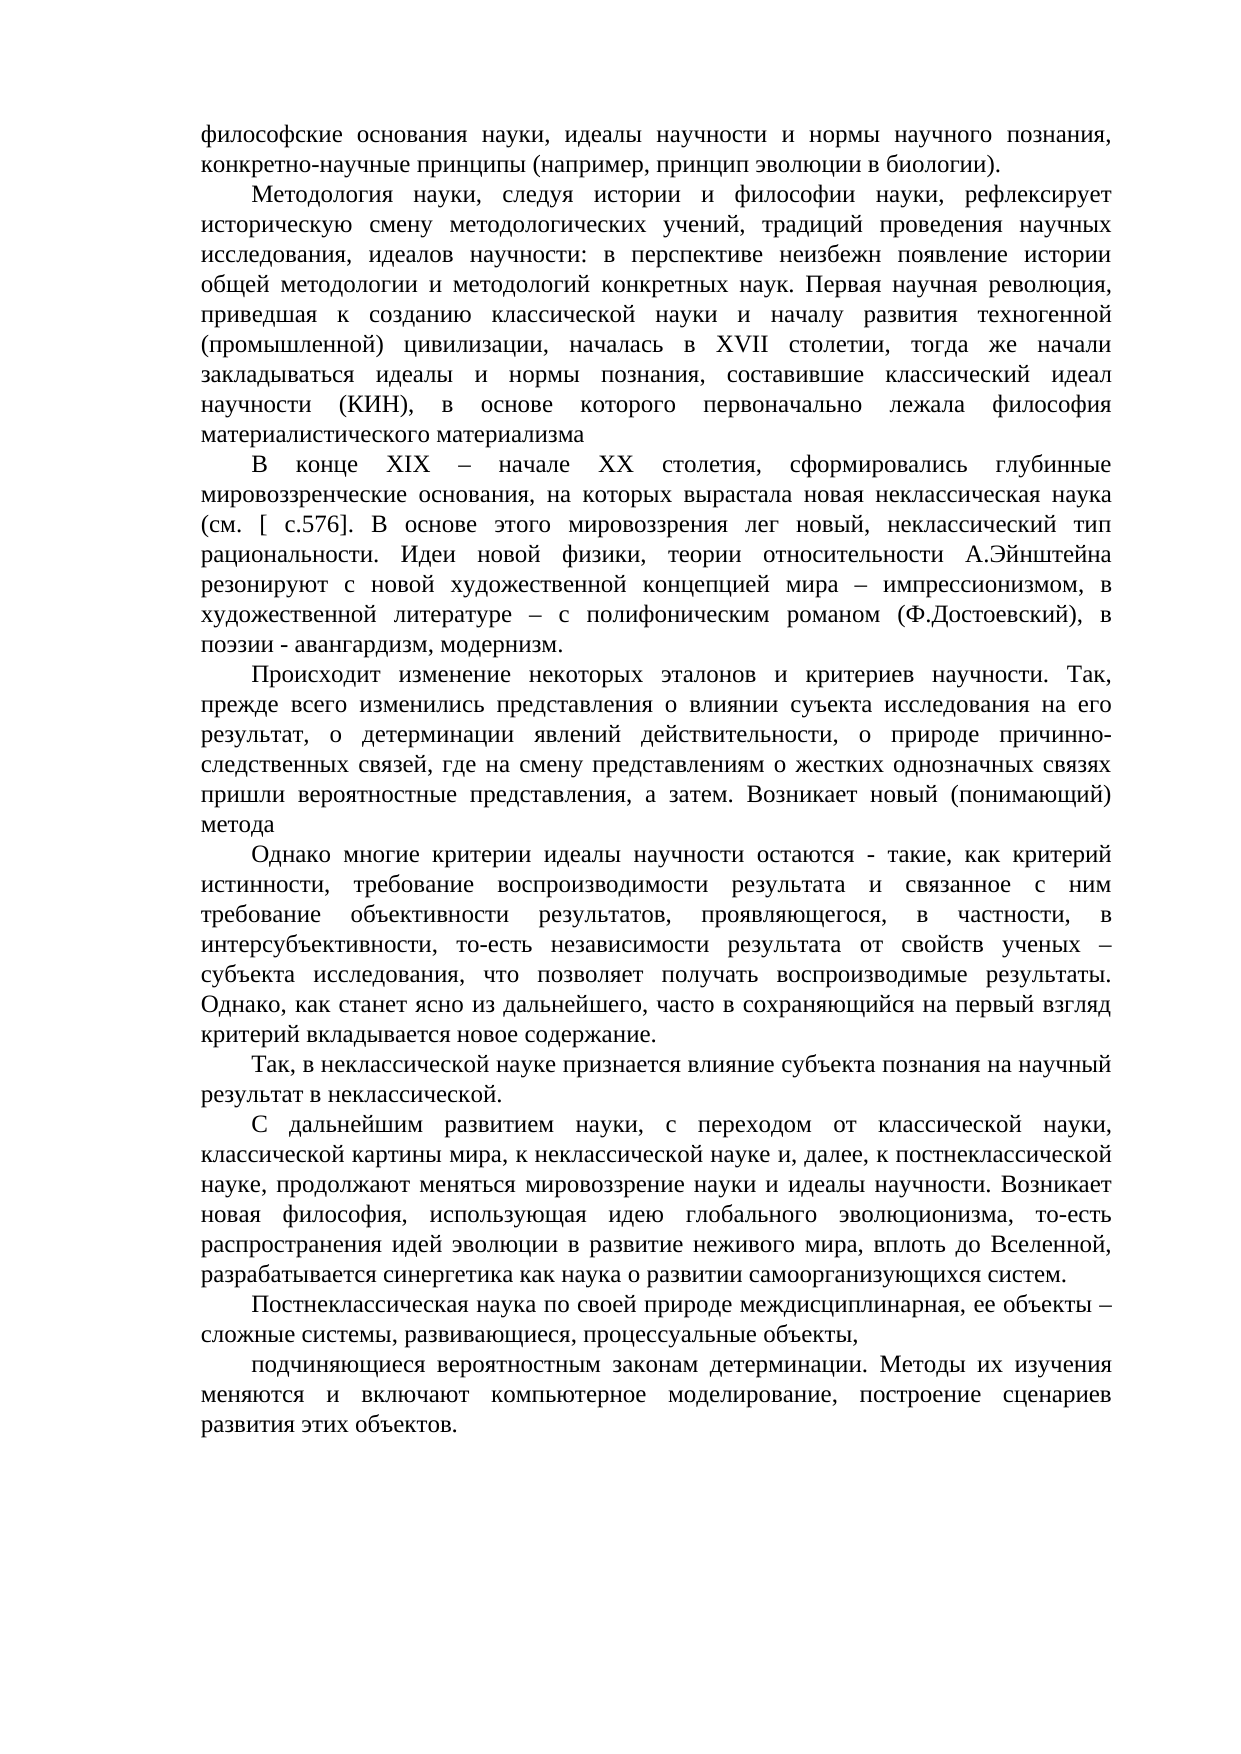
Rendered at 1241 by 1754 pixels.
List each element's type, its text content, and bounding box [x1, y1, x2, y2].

text Так, в неклассической науке признается влияние cубъекта познания на научный результат в неклассической. [201, 1048, 1113, 1108]
text Методология науки, следуя истории и философии науки, рефлексирует историческую смену методологических учений, традиций проведения научных исследования, идеалов научности: в перспективе неизбежн появление истории общей методологии и методологий конкретных наук. Первая научная революция, приведшая к созданию классической науки и началу развития техногенной (промышленной) цивилизации, началась в XVII столетии, тогда же начали закладываться идеалы и нормы познания, составившие классический идеал научности (КИН), в основе которого первоначально лежала философия материалистического материализма [201, 178, 1113, 448]
text С дальнейшим развитием науки, с переходом от классической науки, классической картины мира, к неклассической науке и, далее, к постнеклассической науке, продолжают меняться мировоззрение науки и идеалы научности. Возникает новая философия, использующая идею глобального эволюционизма, то-есть распространения идей эволюции в развитие неживого мира, вплоть до Вселенной, разрабатывается синергетика как наука о развитии самоорганизующихся систем. [201, 1108, 1113, 1288]
text Постнеклассическая наука по своей природе междисциплинарная, ее объекты – сложные системы, развивающиеся, процессуальные объекты, [201, 1288, 1113, 1348]
text подчиняющиеся вероятностным законам детерминации. Методы их изучения меняются и включают компьютерное моделирование, построение сценариев развития этих объектов. [201, 1348, 1113, 1438]
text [201, 118, 1113, 178]
text В конце XIX – начале XX столетия, сформировались глубинные мировоззренческие основания, на которых вырастала новая неклассическая наука (см. [ с.576]. В основе этого мировоззрения лег новый, неклассический тип рациональности. Идеи новой физики, теории относительности А.Эйнштейна резонируют с новой художественной концепцией мира – импрессионизмом, в художественной литературе – с полифоническим романом (Ф.Достоевский), в поэзии - авангардизм, модернизм. [201, 448, 1113, 658]
text Происходит изменение некоторых эталонов и критериев научности. Так, прежде всего изменились представления о влиянии суъекта исследования на его результат, о детерминации явлений действительности, о природе причинно-следственных связей, где на смену представлениям о жестких однозначных связях пришли вероятностные представления, а затем. Возникает новый (понимающий) метода [201, 658, 1113, 838]
text Однако многие критерии идеалы научности остаются - такие, как критерий истинности, требование воспроизводимости результата и связанное с ним требование объективности результатов, проявляющегося, в частности, в интерсубъективности, то-есть независимости результата от свойств ученых – субъекта исследования, что позволяет получать воспроизводимые результаты. Однако, как станет ясно из дальнейшего, часто в сохраняющийся на первый взгляд критерий вкладывается новое содержание. [201, 838, 1113, 1048]
